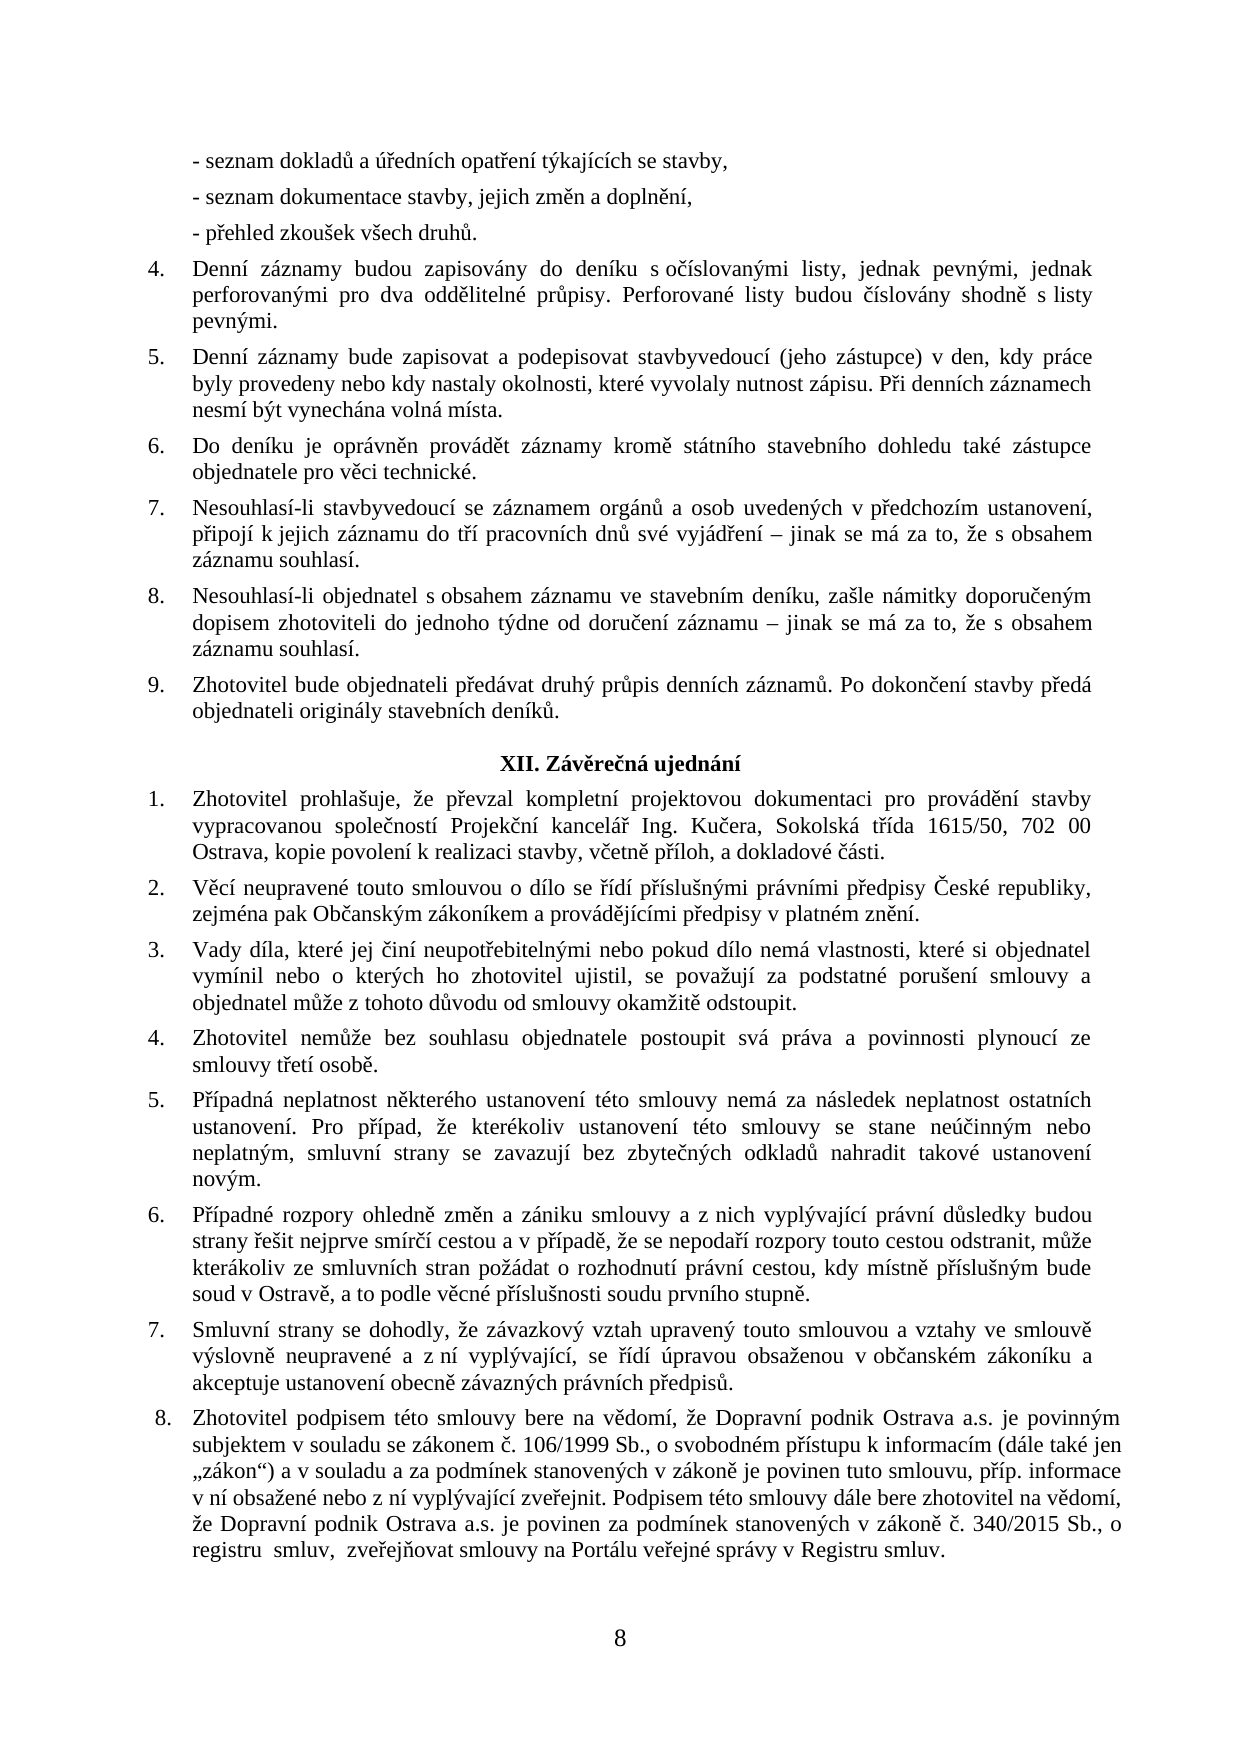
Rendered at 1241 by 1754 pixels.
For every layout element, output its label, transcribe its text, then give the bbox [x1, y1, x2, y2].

list Případné rozpory ohledně změn a zániku smlouvy a z nich vyplývající právní důsledky budou strany řešit nejprve smírčí cestou a v případě, že se nepodaří rozpory touto cestou odstranit, může kterákoliv ze smluvních stran požádat o rozhodnutí právní cestou, kdy místně příslušným bude soud v Ostravě, a to podle věcné příslušnosti soudu prvního stupně. [148, 1201, 1093, 1307]
text XII. Závěrečná ujednání [148, 750, 1093, 776]
list Denní záznamy budou zapisovány do deníku s očíslovanými listy, jednak pevnými, jednak perforovanými pro dva oddělitelné průpisy. Perforované listy budou číslovány shodně s listy pevnými. [148, 255, 1093, 334]
list Zhotovitel podpisem této smlouvy bere na vědomí, že Dopravní podnik Ostrava a.s. je povinným subjektem v souladu se zákonem č. 106/1999 Sb., o svobodném přístupu k informacím (dále také jen „zákon“) a v souladu a za podmínek stanovených v zákoně je povinen tuto smlouvu, příp. informace v ní obsažené nebo z ní vyplývající zveřejnit. Podpisem této smlouvy dále bere zhotovitel na vědomí, že Dopravní podnik Ostrava a.s. je povinen za podmínek stanovených v zákoně č. 340/2015 Sb., o registru smluv, zveřejňovat smlouvy na Portálu veřejné správy v Registru smluv. [154, 1404, 1122, 1563]
list Zhotovitel nemůže bez souhlasu objednatele postoupit svá práva a povinnosti plynoucí ze smlouvy třetí osobě. [148, 1024, 1093, 1077]
list Nesouhlasí-li objednatel s obsahem záznamu ve stavebním deníku, zašle námitky doporučeným dopisem zhotoviteli do jednoho týdne od doručení záznamu – jinak se má za to, že s obsahem záznamu souhlasí. [148, 582, 1093, 661]
list Zhotovitel bude objednateli předávat druhý průpis denních záznamů. Po dokončení stavby předá objednateli originály stavebních deníků. [148, 671, 1093, 723]
list Případná neplatnost některého ustanovení této smlouvy nemá za následek neplatnost ostatních ustanovení. Pro případ, že kterékoliv ustanovení této smlouvy se stane neúčinným nebo neplatným, smluvní strany se zavazují bez zbytečných odkladů nahradit takové ustanovení novým. [148, 1086, 1093, 1192]
list Nesouhlasí-li stavbyvedoucí se záznamem orgánů a osob uvedených v předchozím ustanovení, připojí k jejich záznamu do tří pracovních dnů své vyjádření – jinak se má za to, že s obsahem záznamu souhlasí. [148, 494, 1093, 573]
text - přehled zkoušek všech druhů. [192, 219, 1093, 245]
list Zhotovitel prohlašuje, že převzal kompletní projektovou dokumentaci pro provádění stavby vypracovanou společností Projekční kancelář Ing. Kučera, Sokolská třída 1615/50, 702 00 Ostrava, kopie povolení k realizaci stavby, včetně příloh, a dokladové části. [148, 785, 1093, 864]
list Smluvní strany se dohodly, že závazkový vztah upravený touto smlouvou a vztahy ve smlouvě výslovně neupravené a z ní vyplývající, se řídí úpravou obsaženou v občanském zákoníku a akceptuje ustanovení obecně závazných právních předpisů. [148, 1316, 1093, 1395]
list Věcí neupravené touto smlouvou o dílo se řídí příslušnými právními předpisy České republiky, zejména pak Občanským zákoníkem a provádějícími předpisy v platném znění. [148, 874, 1093, 927]
list Do deníku je oprávněn provádět záznamy kromě státního stavebního dohledu také zástupce objednatele pro věci technické. [148, 432, 1093, 484]
list Denní záznamy bude zapisovat a podepisovat stavbyvedoucí (jeho zástupce) v den, kdy práce byly provedeny nebo kdy nastaly okolnosti, které vyvolaly nutnost zápisu. Při denních záznamech nesmí být vynechána volná místa. [148, 343, 1093, 422]
text - seznam dokladů a úředních opatření týkajících se stavby, [192, 148, 1093, 174]
list Vady díla, které jej činí neupotřebitelnými nebo pokud dílo nemá vlastnosti, které si objednatel vymínil nebo o kterých ho zhotovitel ujistil, se považují za podstatné porušení smlouvy a objednatel může z tohoto důvodu od smlouvy okamžitě odstoupit. [148, 936, 1093, 1015]
text - seznam dokumentace stavby, jejich změn a doplnění, [192, 183, 1093, 210]
